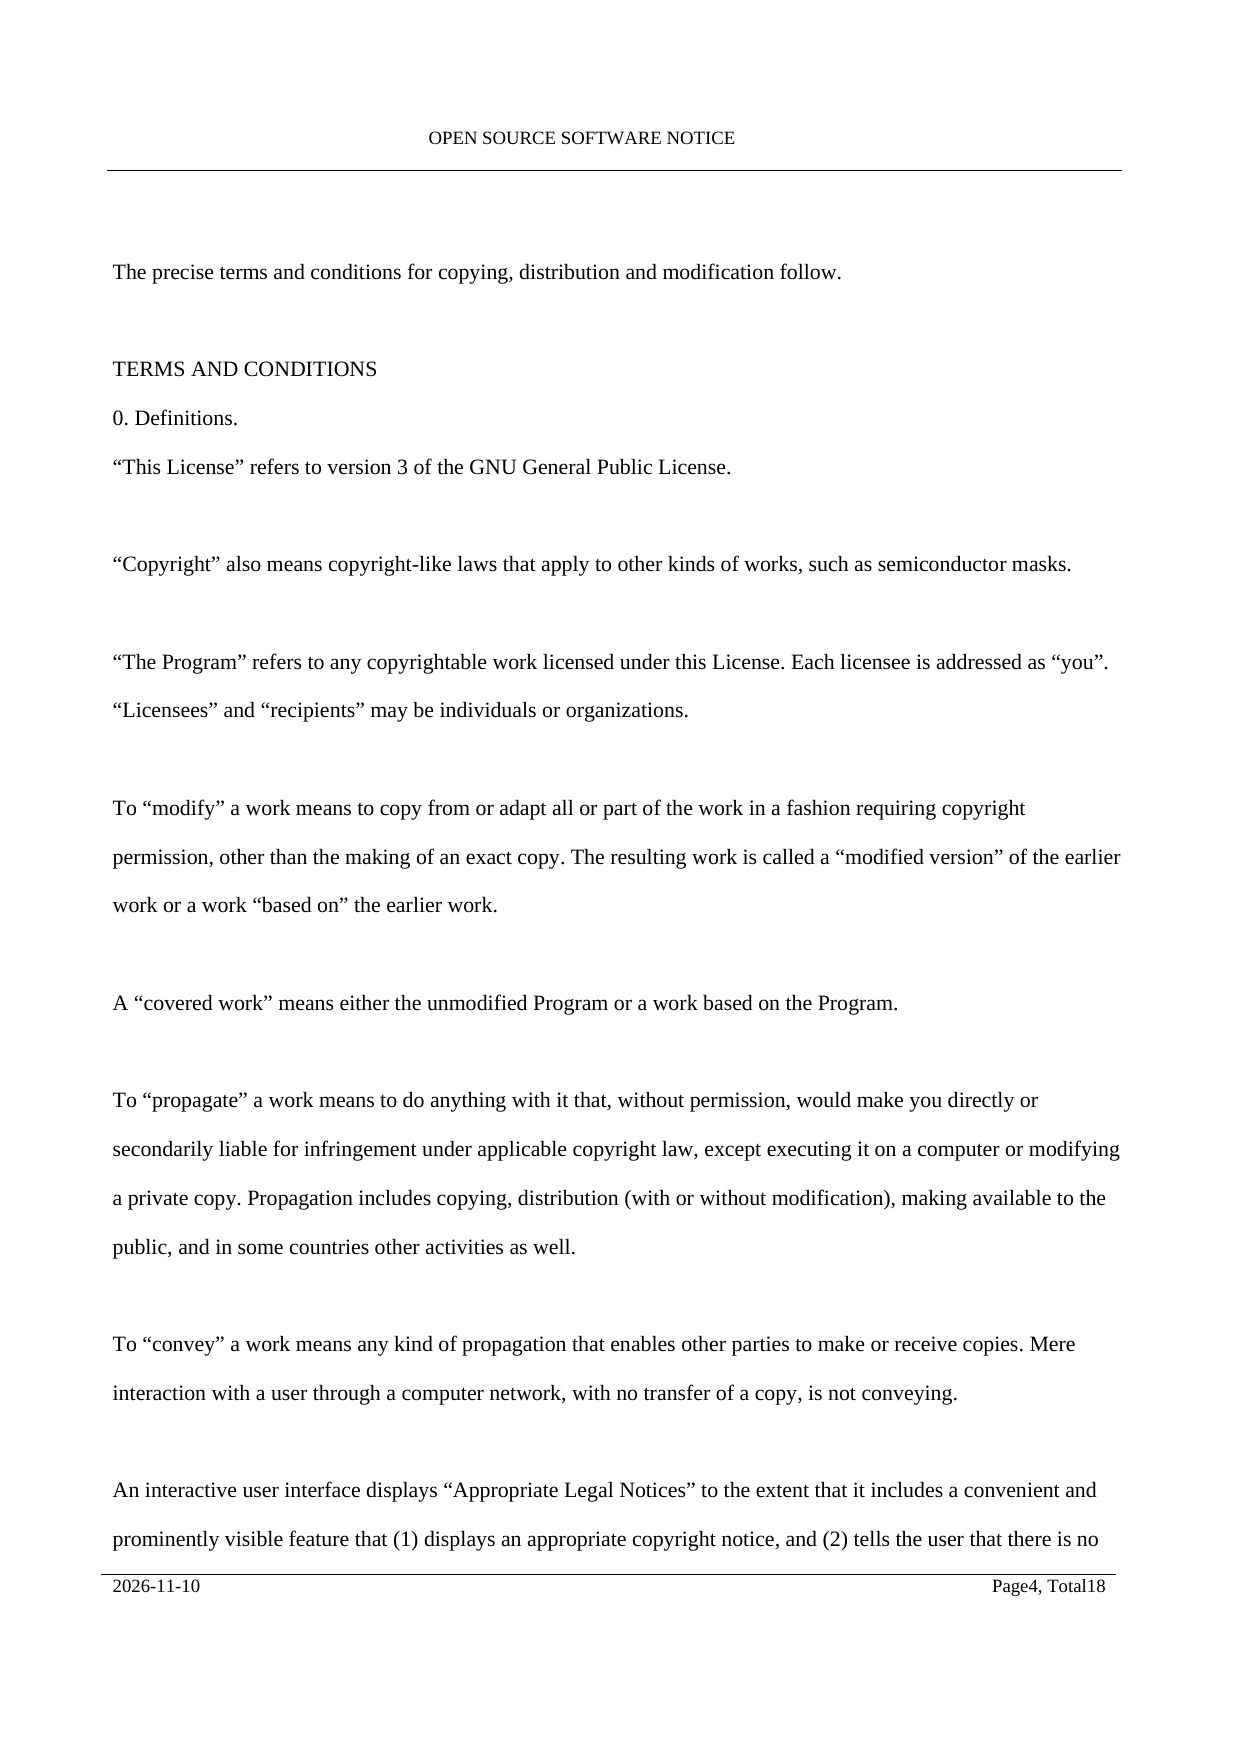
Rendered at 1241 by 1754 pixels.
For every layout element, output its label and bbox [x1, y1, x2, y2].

text [112, 206, 1128, 1555]
